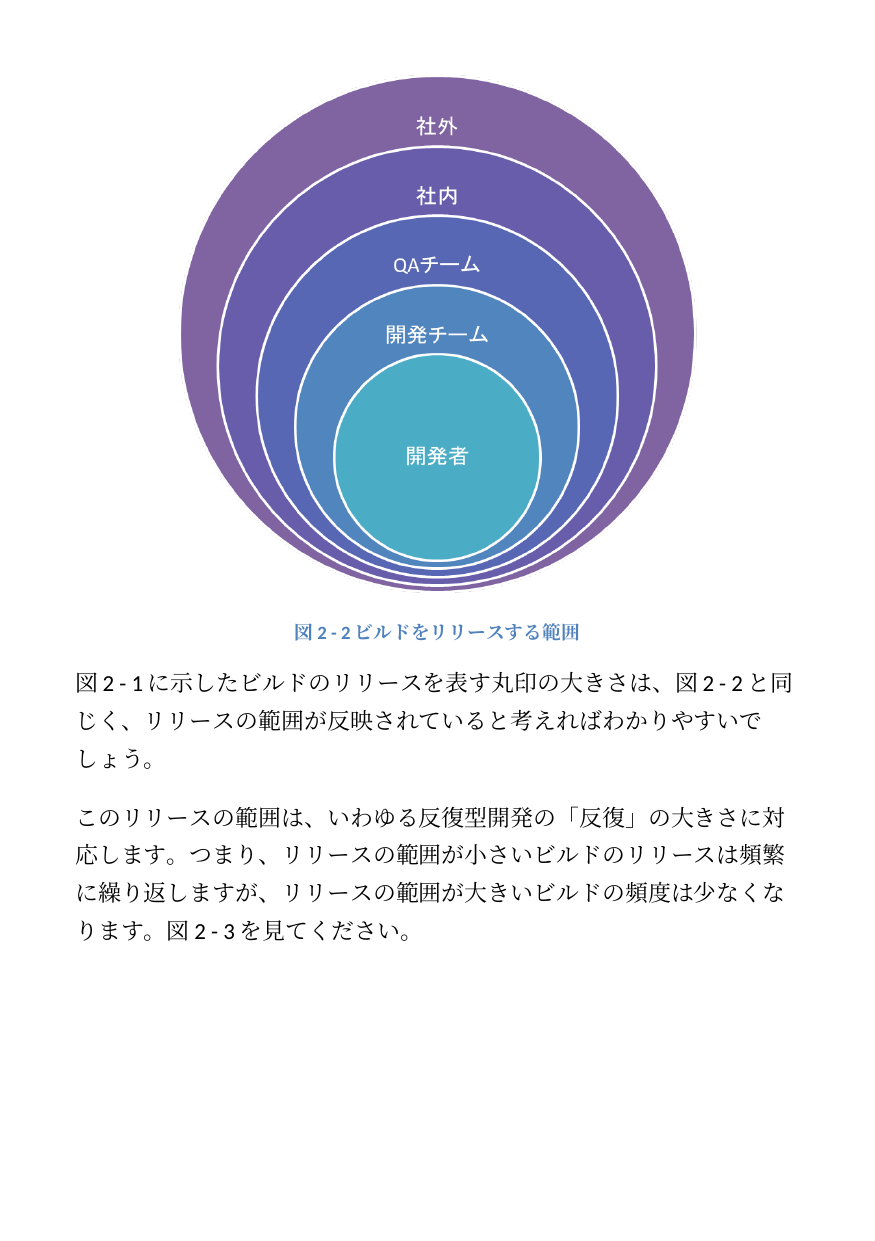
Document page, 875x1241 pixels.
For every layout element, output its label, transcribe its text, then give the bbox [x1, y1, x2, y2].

text 図2 - 2 ビルドをリリースする範囲 [75, 617, 799, 644]
text 図2 - 1に示したビルドのリリースを表す丸印の大きさは、図2 - 2と同じく、リリースの範囲が反映されていると考えればわかりやすいでしょう。 [75, 665, 799, 774]
picture [144, 75, 730, 593]
text このリリースの範囲は、いわゆる反復型開発の「反復」の大きさに対応します。つまり、リリースの範囲が小さいビルドのリリースは頻繁に繰り返しますが、リリースの範囲が大きいビルドの頻度は少なくなります。図2 - 3を見てください。 [75, 799, 799, 946]
